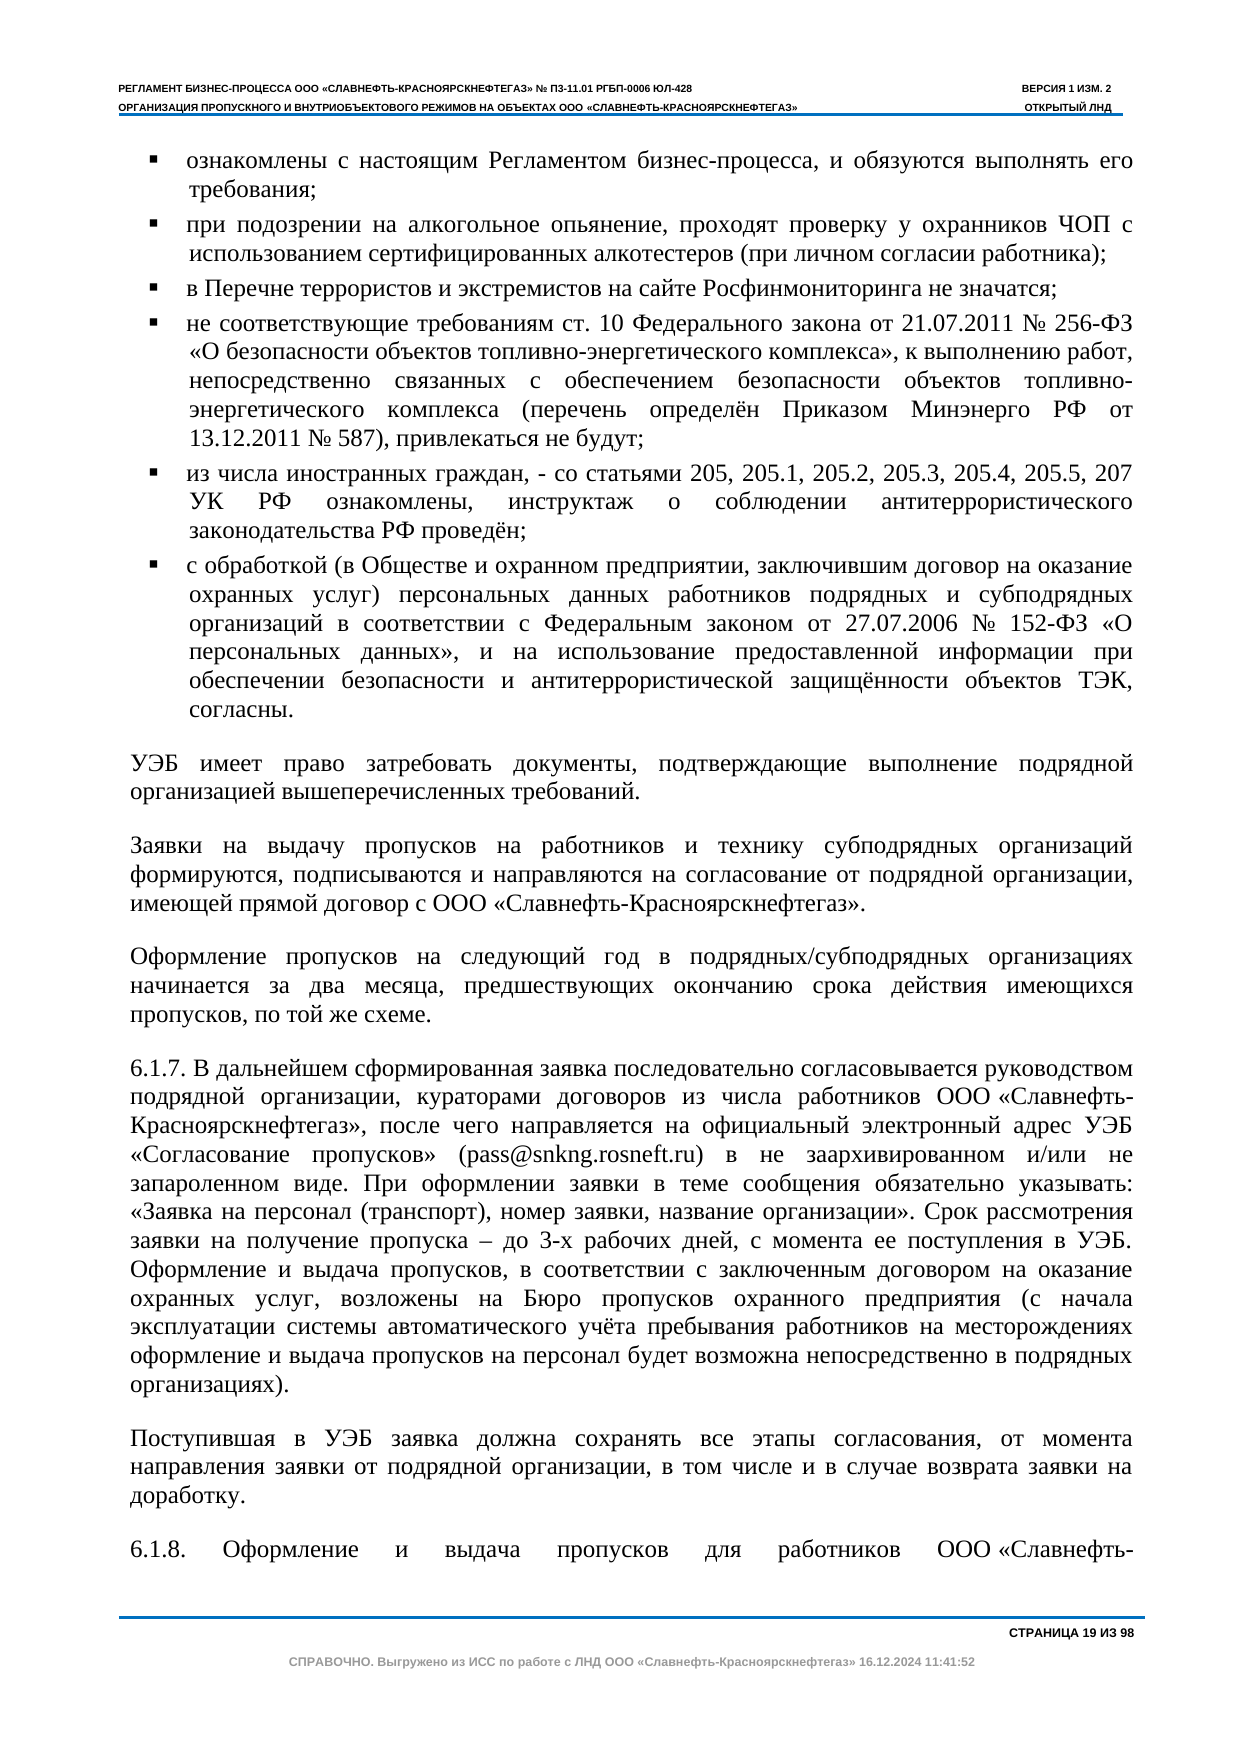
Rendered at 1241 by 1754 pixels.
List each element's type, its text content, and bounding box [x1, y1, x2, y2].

text Заявки на выдачу пропусков на работников и технику субподрядных организаций формируются, подписываются и направляются на согласование от подрядной организации, имеющей прямой договор с ООО «Славнефть-Красноярскнефтегаз». [130, 830, 1134, 916]
list не соответствующие требованиям ст. 10 Федерального закона от 21.07.2011 № 256-ФЗ «О безопасности объектов топливно-энергетического комплекса», к выполнению работ, непосредственно связанных с обеспечением безопасности объектов топливно-энергетического комплекса (перечень определён Приказом Минэнерго РФ от 13.12.2011 № 587), привлекаться не будут; [148, 308, 1134, 451]
text Поступившая в УЭБ заявка должна сохранять все этапы согласования, от момента направления заявки от подрядной организации, в том числе и в случае возврата заявки на доработку. [130, 1423, 1134, 1509]
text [130, 1534, 1134, 1563]
list при подозрении на алкогольное опьянение, проходят проверку у охранников ЧОП с использованием сертифицированных алкотестеров (при личном согласии работника); [148, 209, 1134, 266]
text УЭБ имеет право затребовать документы, подтверждающие выполнение подрядной организацией вышеперечисленных требований. [130, 748, 1134, 805]
text 6.1.7. В дальнейшем сформированная заявка последовательно согласовывается руководством подрядной организации, кураторами договоров из числа работников ООО «Славнефть-Красноярскнефтегаз», после чего направляется на официальный электронный адрес УЭБ «Согласование пропусков» (pass@snkng.rosneft.ru) в не заархивированном и/или не запароленном виде. При оформлении заявки в теме сообщения обязательно указывать: «Заявка на персонал (транспорт), номер заявки, название организации». Срок рассмотрения заявки на получение пропуска – до 3-х рабочих дней, с момента ее поступления в УЭБ. Оформление и выдача пропусков, в соответствии с заключенным договором на оказание охранных услуг, возложены на Бюро пропусков охранного предприятия (с начала эксплуатации системы автоматического учёта пребывания работников на месторождениях оформление и выдача пропусков на персонал будет возможна непосредственно в подрядных организациях). [130, 1053, 1134, 1398]
list в Перечне террористов и экстремистов на сайте Росфинмониторинга не значатся; [148, 273, 1134, 301]
list ознакомлены с настоящим Регламентом бизнес-процесса, и обязуются выполнять его требования; [148, 145, 1134, 203]
list из числа иностранных граждан, - со статьями 205, 205.1, 205.2, 205.3, 205.4, 205.5, 207 УК РФ ознакомлены, инструктаж о соблюдении антитеррористического законодательства РФ проведён; [148, 458, 1134, 544]
list с обработкой (в Обществе и охранном предприятии, заключившим договор на оказание охранных услуг) персональных данных работников подрядных и субподрядных организаций в соответствии с Федеральным законом от 27.07.2006 № 152-ФЗ «О персональных данных», и на использование предоставленной информации при обеспечении безопасности и антитеррористической защищённости объектов ТЭК, согласны. [148, 550, 1134, 723]
text Оформление пропусков на следующий год в подрядных/субподрядных организациях начинается за два месяца, предшествующих окончанию срока действия имеющихся пропусков, по той же схеме. [130, 941, 1134, 1028]
